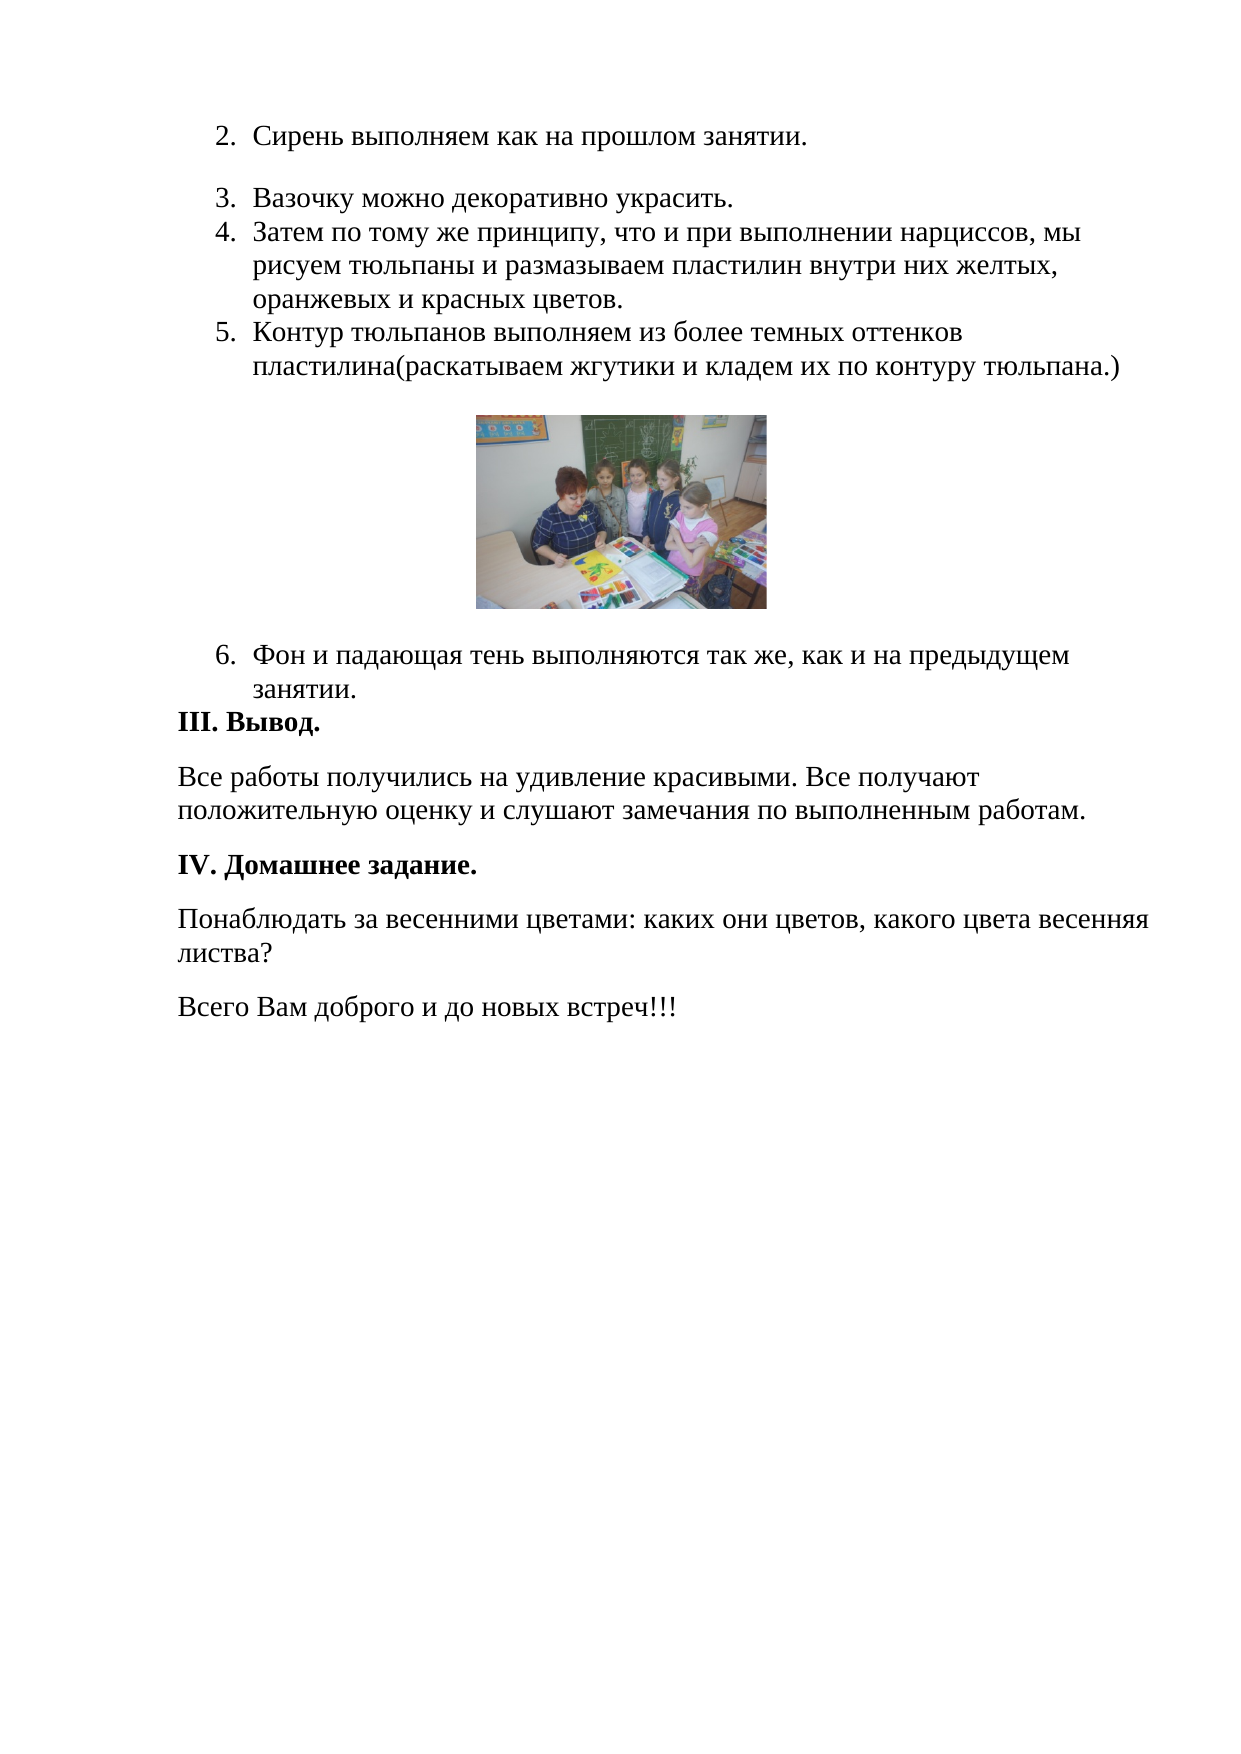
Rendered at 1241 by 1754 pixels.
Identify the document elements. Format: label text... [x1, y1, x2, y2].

list Контур тюльпанов выполняем из более темных оттенков пластилина(раскатываем жгутики и кладем их по контуру тюльпана.) [215, 314, 1152, 382]
list Затем по тому же принципу, что и при выполнении нарциссов, мы рисуем тюльпаны и размазываем пластилин внутри них желтых, оранжевых и красных цветов. [215, 214, 1152, 314]
text IV. Домашнее задание. [177, 847, 1152, 880]
picture [476, 415, 767, 609]
list Фон и падающая тень выполняются так же, как и на предыдущем занятии. [215, 637, 1152, 704]
text Все работы получились на удивление красивыми. Все получают положительную оценку и слушают замечания по выполненным работам. [177, 759, 1152, 826]
list Вазочку можно декоративно украсить. [215, 180, 1152, 214]
text Понаблюдать за весенними цветами: каких они цветов, какого цвета весенняя листва? [177, 901, 1152, 968]
text Всего Вам доброго и до новых встреч!!! [177, 989, 1152, 1023]
list Сирень выполняем как на прошлом занятии. [215, 118, 1152, 152]
text III. Вывод. [177, 704, 1152, 738]
